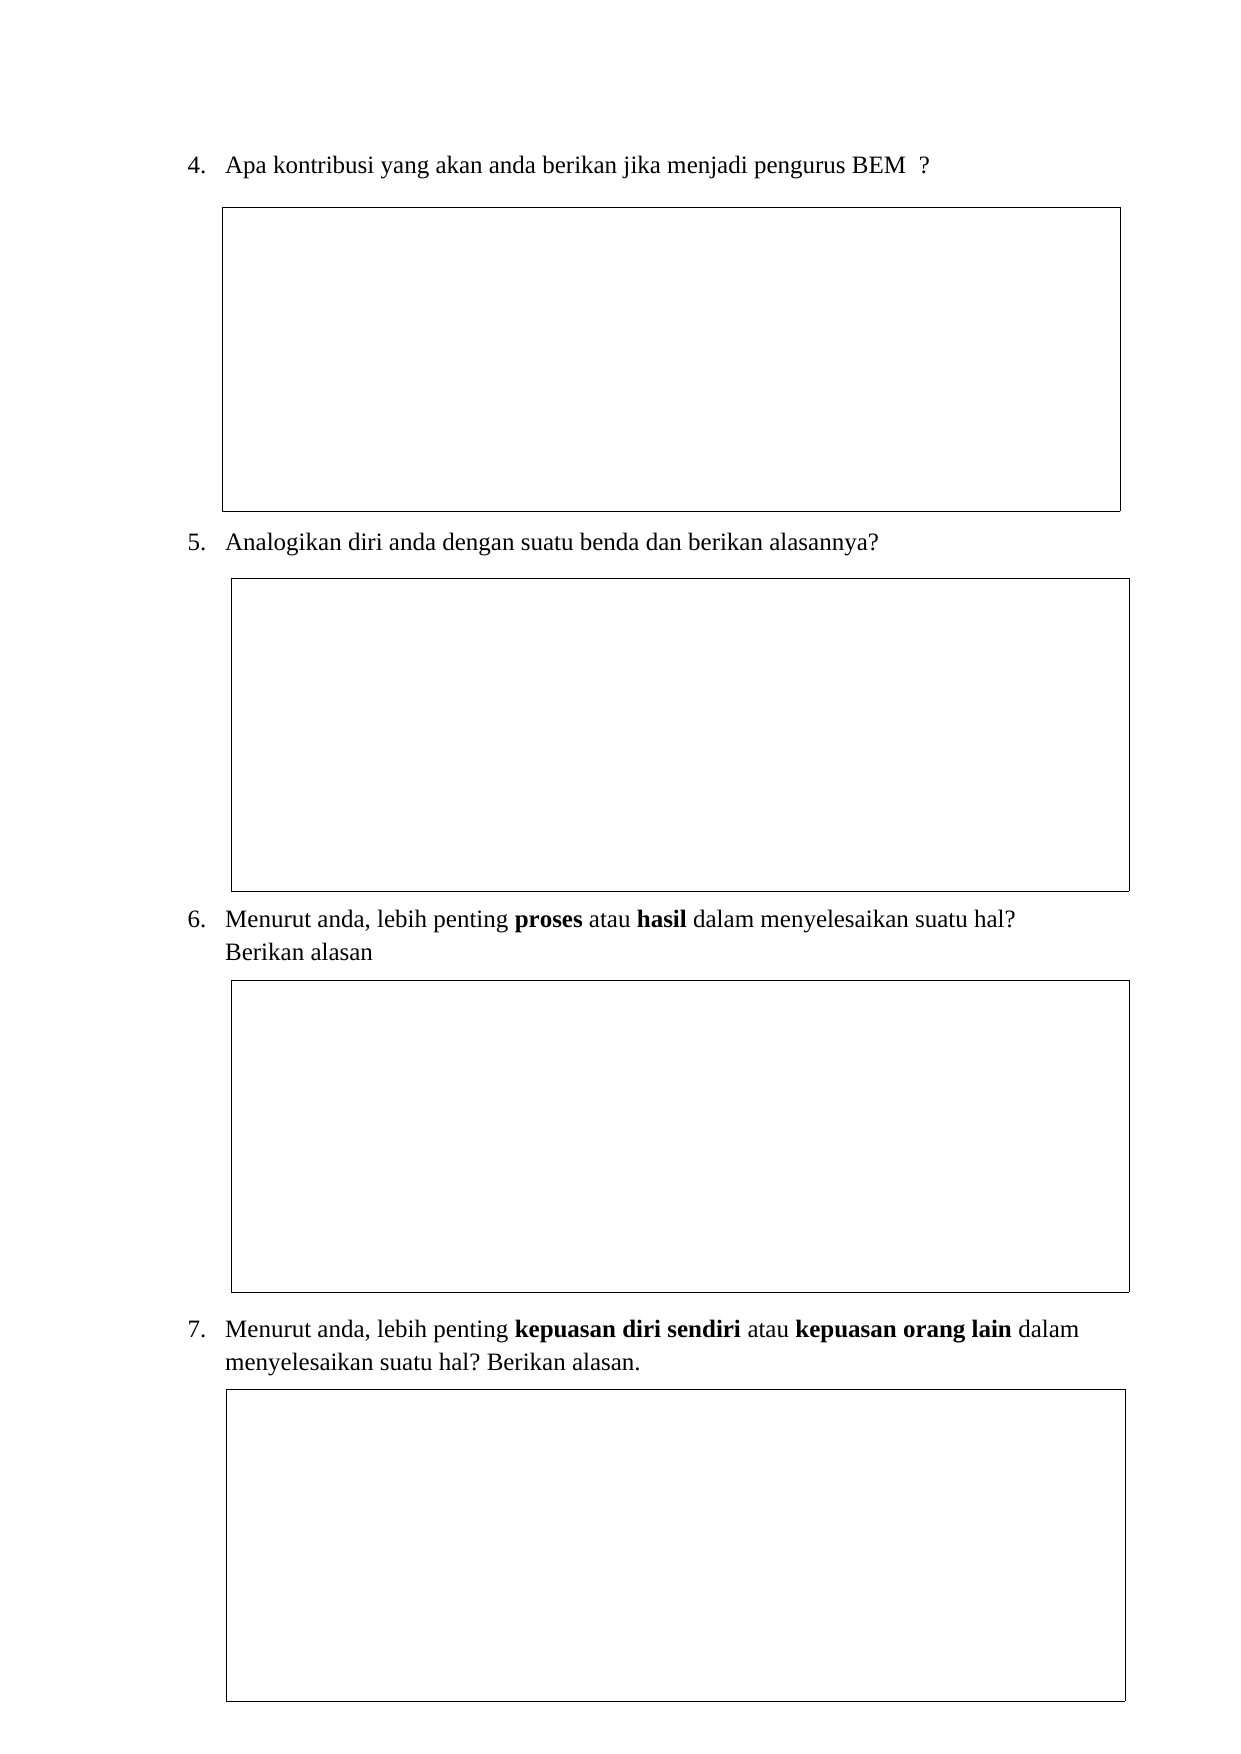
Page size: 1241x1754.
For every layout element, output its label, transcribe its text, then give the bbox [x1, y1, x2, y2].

list Menurut anda, lebih penting kepuasan diri sendiri atau kepuasan orang lain dalam menyelesaikan suatu hal? Berikan alasan. [187, 1314, 1090, 1376]
list Menurut anda, lebih penting proses atau hasil dalam menyelesaikan suatu hal? Berikan alasan [187, 904, 1090, 966]
list Apa kontribusi yang akan anda berikan jika menjadi pengurus BEM ? [187, 150, 1090, 179]
list Analogikan diri anda dengan suatu benda dan berikan alasannya? [187, 527, 1090, 556]
